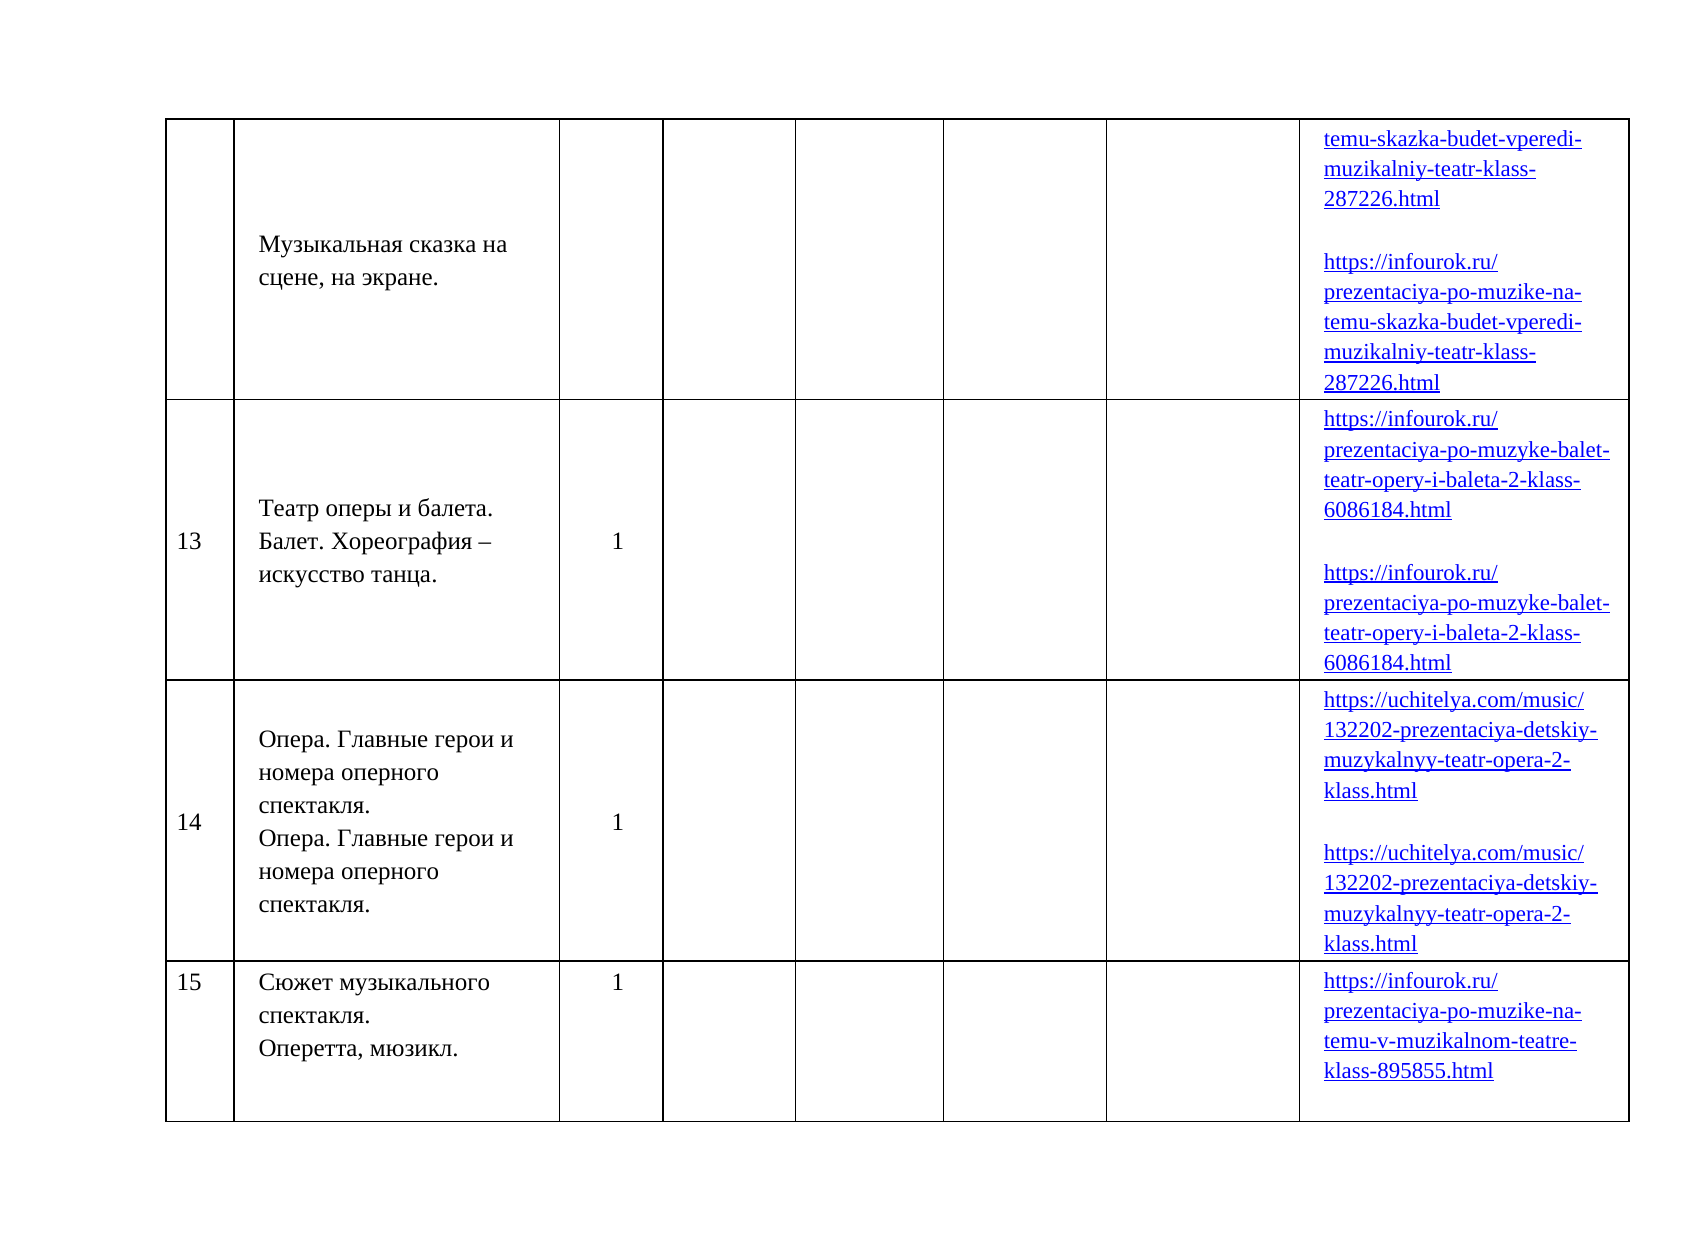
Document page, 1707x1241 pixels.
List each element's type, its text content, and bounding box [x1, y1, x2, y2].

table_cell 13 [167, 400, 233, 679]
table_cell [1300, 120, 1628, 399]
table_cell [796, 681, 943, 960]
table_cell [1300, 962, 1628, 1121]
table_cell [664, 400, 795, 679]
table_cell 12 [167, 120, 233, 399]
table_cell [944, 681, 1106, 960]
table_cell [1107, 681, 1299, 960]
table_cell https://uchitelya.com/music/132202-prezentaciya-detskiy-muzykalnyy-teatr-opera-2-klass.html https://uchitelya.com/music/132202-prezentaciya-detskiy-muzykalnyy-teatr-opera-2-klass.html [1300, 681, 1628, 960]
table_cell [1107, 400, 1299, 679]
table_cell [664, 681, 795, 960]
table_cell [1107, 962, 1299, 1121]
table_cell [796, 120, 943, 399]
table_cell [1107, 120, 1299, 399]
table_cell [235, 120, 559, 399]
table_cell https://infourok.ru/prezentaciya-po-muzyke-balet-teatr-opery-i-baleta-2-klass-6086184.html https://infourok.ru/prezentaciya-po-muzyke-balet-teatr-opery-i-baleta-2-klass-6086184.html [1300, 400, 1628, 679]
table_cell [796, 962, 943, 1121]
table_cell 1 [560, 120, 662, 399]
table_cell [664, 120, 795, 399]
table_cell 15 [167, 962, 233, 1121]
table_cell [944, 120, 1106, 399]
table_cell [235, 962, 559, 1121]
table_cell [664, 962, 795, 1121]
table_cell 14 [167, 681, 233, 960]
table_cell [944, 400, 1106, 679]
table_cell 1 [560, 962, 662, 1121]
table_cell [944, 962, 1106, 1121]
table_cell Театр оперы и балета. Балет. Хореография – искусство танца. [235, 400, 559, 679]
table_cell 1 [560, 681, 662, 960]
table_cell [796, 400, 943, 679]
table_cell 1 [560, 400, 662, 679]
table_cell Опера. Главные герои и номера оперного спектакля. Опера. Главные герои и номера оперного спектакля. [235, 681, 559, 960]
